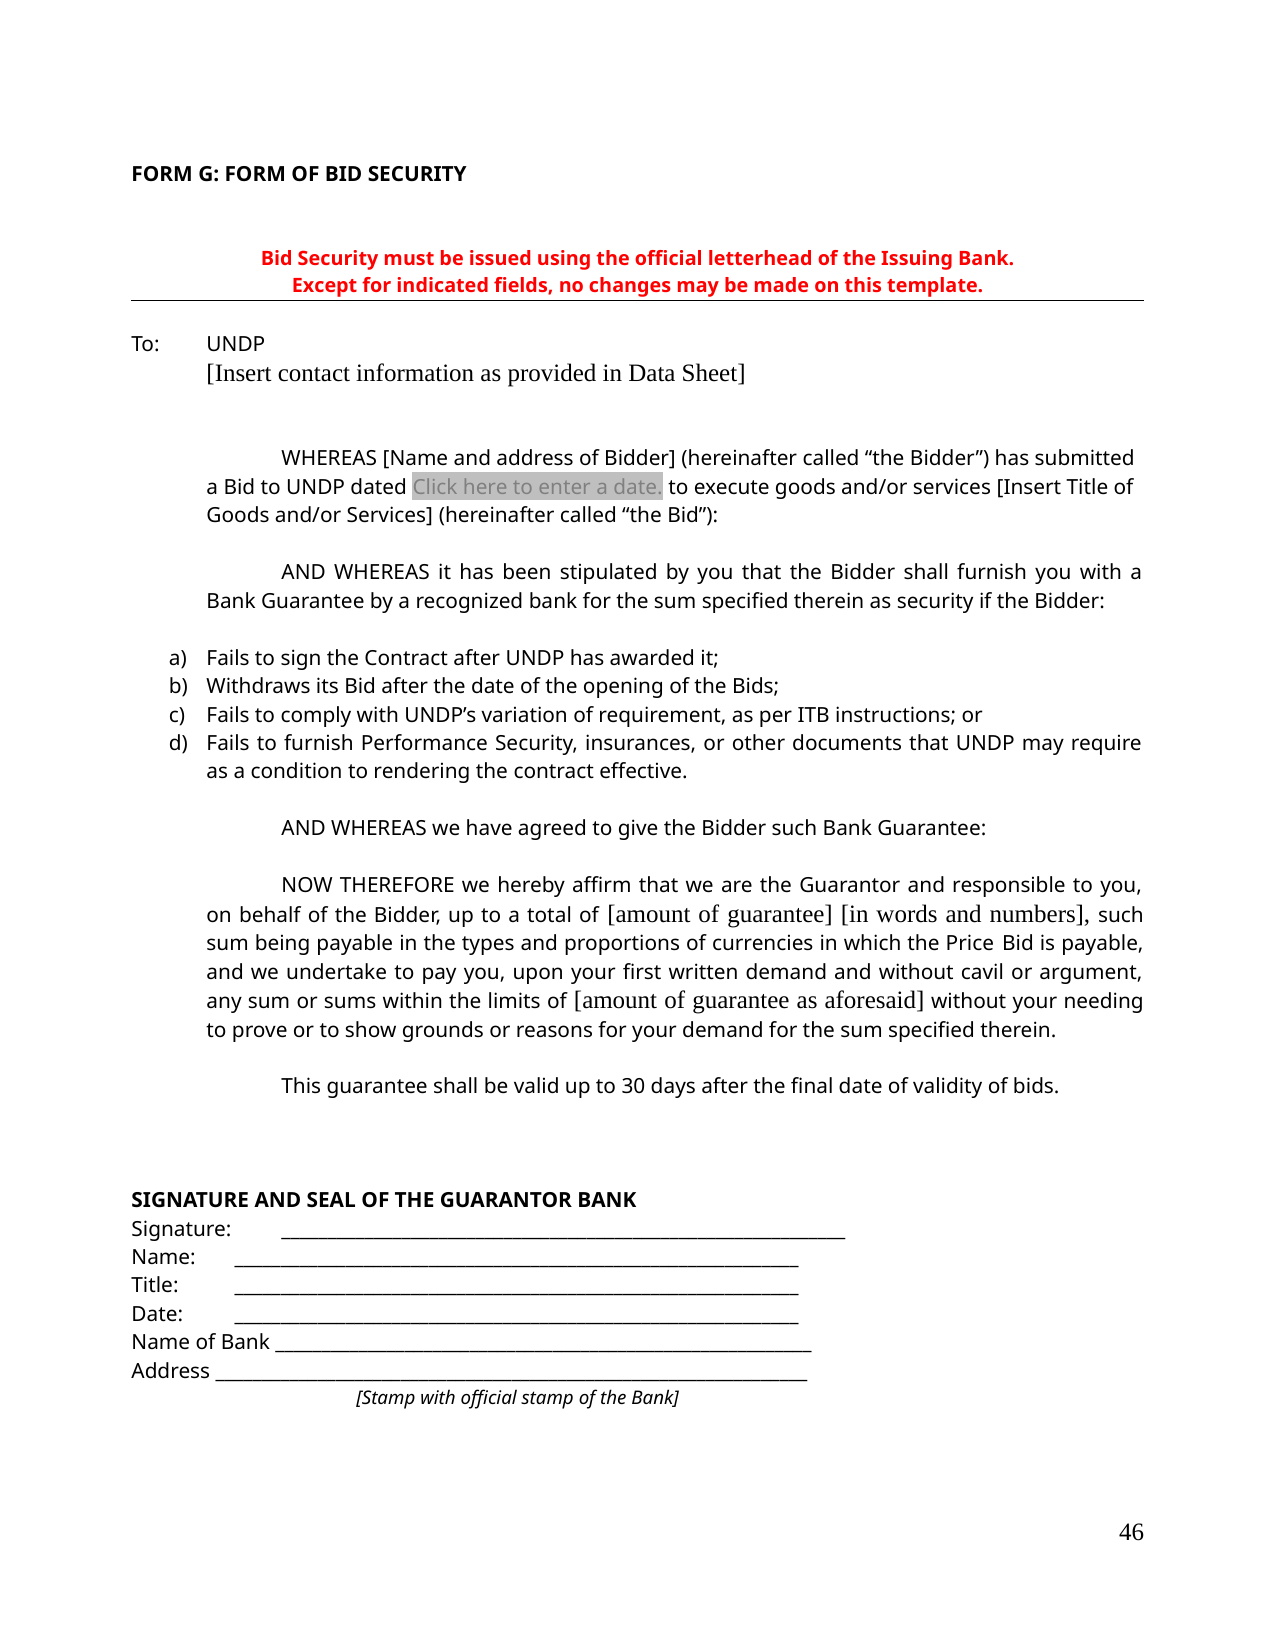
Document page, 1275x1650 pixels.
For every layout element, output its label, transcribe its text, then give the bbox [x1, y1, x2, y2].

text Address ________________________________________________________________ [131, 1356, 1144, 1384]
text WHEREAS [Name and address of Bidder] (hereinafter called “the Bidder”) has submitted a Bid to UNDP dated to execute goods and/or services [Insert Title of Goods and/or Services] (hereinafter called “the Bid”): [206, 443, 1144, 529]
text Title: _____________________________________________________________ [131, 1271, 1144, 1299]
subtitle Except for indicated fields, no changes may be made on this template. [131, 271, 1144, 300]
text [Stamp with official stamp of the Bank] [281, 1384, 1144, 1410]
text AND WHEREAS we have agreed to give the Bidder such Bank Guarantee: [206, 813, 1144, 842]
text SIGNATURE AND SEAL OF THE GUARANTOR BANK [131, 1185, 1144, 1214]
text This guarantee shall be valid up to 30 days after the final date of validity of bids. [206, 1072, 1144, 1100]
text To: UNDP [131, 329, 1144, 358]
text Name: _____________________________________________________________ [131, 1242, 1144, 1271]
list Fails to sign the Contract after UNDP has awarded it; [169, 643, 1144, 671]
list Withdraws its Bid after the date of the opening of the Bids; [169, 671, 1144, 700]
list Fails to furnish Performance Security, insurances, or other documents that UNDP may require as a condition to rendering the contract effective. [169, 728, 1144, 785]
text NOW THEREFORE we hereby affirm that we are the Guarantor and responsible to you, on behalf of the Bidder, up to a total of such sum being payable in the types and proportions of currencies in which the Price Bid is payable, and we undertake to pay you, upon your first written demand and without cavil or argument, any sum or sums within the limits of without your needing to prove or to show grounds or reasons for your demand for the sum specified therein. [206, 870, 1144, 1043]
list Fails to comply with UNDP’s variation of requirement, as per ITB instructions; or [169, 700, 1144, 728]
text Date: _____________________________________________________________ [131, 1299, 1144, 1327]
text Signature: _____________________________________________________________ [131, 1214, 1144, 1242]
subtitle Bid Security must be issued using the official letterhead of the Issuing Bank. [131, 244, 1144, 271]
subtitle FORM G: Form of Bid Security [131, 159, 1144, 188]
text Name of Bank __________________________________________________________ [131, 1327, 1144, 1356]
text AND WHEREAS it has been stipulated by you that the Bidder shall furnish you with a Bank Guarantee by a recognized bank for the sum specified therein as security if the Bidder: [206, 557, 1144, 614]
